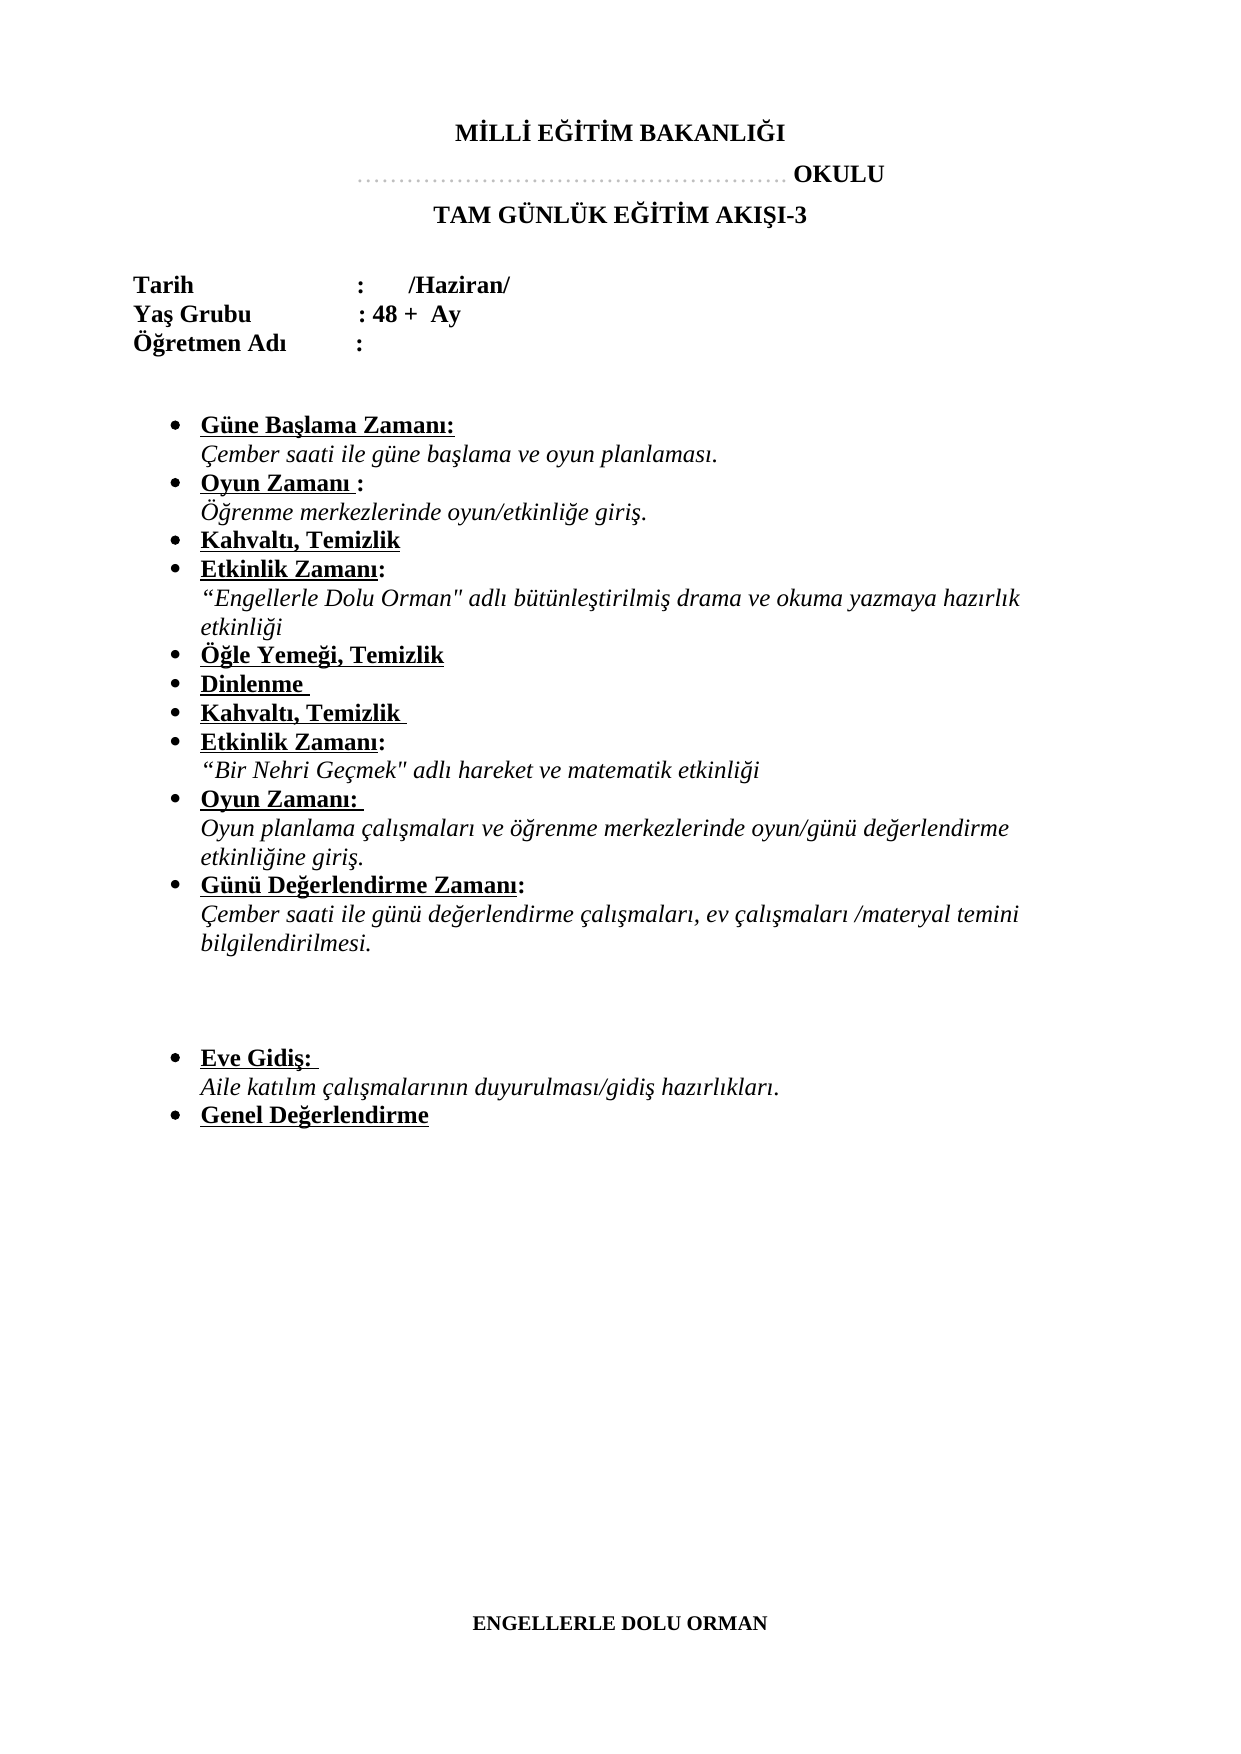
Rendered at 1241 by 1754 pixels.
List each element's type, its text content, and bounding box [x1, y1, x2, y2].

list Öğle Yemeği, Temizlik [171, 641, 1070, 669]
text Tarih : /Haziran/ [133, 271, 1092, 299]
list Öğrenme merkezlerinde oyun/etkinliğe giriş. [200, 497, 1070, 526]
list Oyun Zamanı: [171, 784, 1070, 813]
list Güne Başlama Zamanı: [171, 411, 1070, 439]
list Günü Değerlendirme Zamanı: [171, 871, 1070, 899]
list Dinlenme [171, 669, 1070, 698]
list Oyun Zamanı : [171, 468, 1070, 497]
list Etkinlik Zamanı: [171, 727, 1070, 756]
list Oyun planlama çalışmaları ve öğrenme merkezlerinde oyun/günü değerlendirme etkinliğine giriş. [200, 813, 1070, 871]
text Öğretmen Adı : [133, 328, 1092, 357]
list Çember saati ile günü değerlendirme çalışmaları, ev çalışmaları /materyal temini bilgilendirilmesi. [200, 899, 1070, 957]
list Etkinlik Zamanı: [171, 554, 1070, 583]
text ENGELLERLE DOLU ORMAN [148, 1611, 1092, 1635]
list Kahvaltı, Temizlik [171, 698, 1070, 727]
list Aile katılım çalışmalarının duyurulması/gidiş hazırlıkları. [200, 1072, 1070, 1101]
list Çember saati ile güne başlama ve oyun planlaması. [200, 439, 1070, 468]
list “Engellerle Dolu Orman" adlı bütünleştirilmiş drama ve okuma yazmaya hazırlık etkinliği [200, 583, 1070, 641]
list Kahvaltı, Temizlik [171, 526, 1070, 554]
list Genel Değerlendirme [171, 1101, 1070, 1129]
text ……………………………………………. OKULU [148, 159, 1092, 188]
text MİLLİ EĞİTİM BAKANLIĞI [148, 118, 1092, 147]
list “Bir Nehri Geçmek" adlı hareket ve matematik etkinliği [200, 756, 1070, 784]
list Eve Gidiş: [171, 1043, 1070, 1072]
text Yaş Grubu : 48 + Ay [133, 299, 1092, 328]
text TAM GÜNLÜK EĞİTİM AKIŞI-3 [148, 201, 1092, 229]
